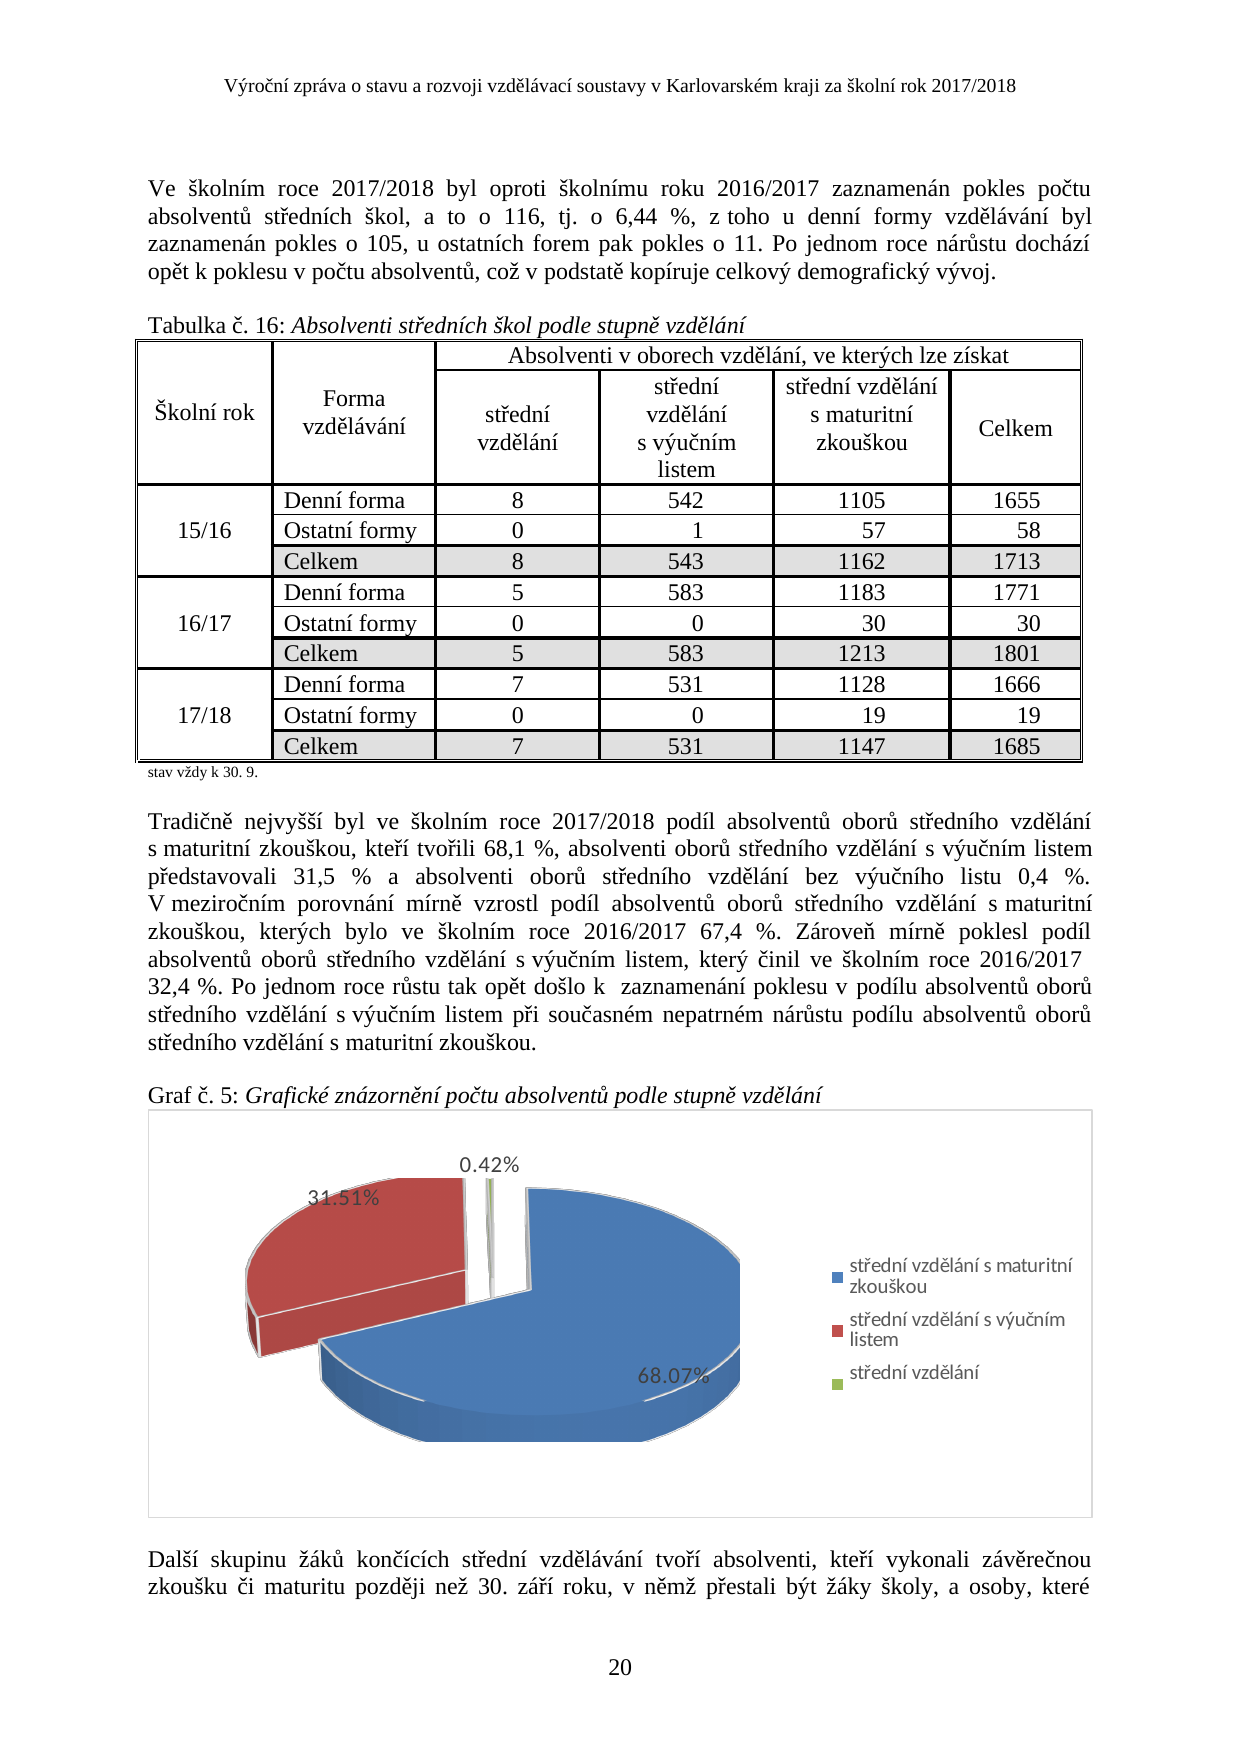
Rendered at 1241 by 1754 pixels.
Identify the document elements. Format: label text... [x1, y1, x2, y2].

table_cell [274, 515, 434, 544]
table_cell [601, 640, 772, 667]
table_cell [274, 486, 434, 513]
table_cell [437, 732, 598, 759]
text Tradičně nejvyšší byl ve školním roce 2017/2018 podíl absolventů oborů středního vzdělání s maturitní zkouškou, kteří tvořili 68,1 %, absolventi oborů středního vzdělání s výučním listem představovali 31,5 % a absolventi oborů středního vzdělání bez výučního listu 0,4 %. V meziročním porovnání mírně vzrostl podíl absolventů oborů středního vzdělání s maturitní zkouškou, kterých bylo ve školním roce 2016/2017 67,4 %. Zároveň mírně poklesl podíl absolventů oborů středního vzdělání s výučním listem, který činil ve školním roce 2016/2017 32,4 %. Po jednom roce růstu tak opět došlo k zaznamenání poklesu v podílu absolventů oborů středního vzdělání s výučním listem při současném nepatrném nárůstu podílu absolventů oborů středního vzdělání s maturitní zkouškou. [148, 807, 1092, 1055]
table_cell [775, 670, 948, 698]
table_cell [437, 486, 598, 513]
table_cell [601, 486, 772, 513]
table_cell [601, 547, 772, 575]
text stav vždy k 30. 9. [148, 762, 1092, 780]
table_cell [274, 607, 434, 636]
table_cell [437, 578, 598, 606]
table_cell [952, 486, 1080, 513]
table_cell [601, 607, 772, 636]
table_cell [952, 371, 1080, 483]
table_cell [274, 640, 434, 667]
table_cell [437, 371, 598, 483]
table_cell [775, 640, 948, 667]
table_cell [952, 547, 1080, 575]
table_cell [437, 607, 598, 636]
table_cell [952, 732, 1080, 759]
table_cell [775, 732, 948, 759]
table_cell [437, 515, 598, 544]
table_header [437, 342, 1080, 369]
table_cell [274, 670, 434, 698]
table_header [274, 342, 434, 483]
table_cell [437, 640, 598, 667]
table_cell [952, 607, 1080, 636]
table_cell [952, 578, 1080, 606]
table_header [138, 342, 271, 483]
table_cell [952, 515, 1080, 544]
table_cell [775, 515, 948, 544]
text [148, 1545, 1092, 1600]
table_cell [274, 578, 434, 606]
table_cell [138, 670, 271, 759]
text Ve školním roce 2017/2018 byl oproti školnímu roku 2016/2017 zaznamenán pokles počtu absolventů středních škol, a to o 116, tj. o 6,44 %, z toho u denní formy vzdělávání byl zaznamenán pokles o 105, u ostatních forem pak pokles o 11. Po jednom roce nárůstu dochází opět k poklesu v počtu absolventů, což v podstatě kopíruje celkový demografický vývoj. [148, 174, 1092, 284]
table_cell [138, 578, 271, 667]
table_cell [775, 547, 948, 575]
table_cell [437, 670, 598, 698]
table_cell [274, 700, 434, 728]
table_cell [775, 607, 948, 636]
text Tabulka č. 16: Absolventi středních škol podle stupně vzdělání [148, 311, 1092, 338]
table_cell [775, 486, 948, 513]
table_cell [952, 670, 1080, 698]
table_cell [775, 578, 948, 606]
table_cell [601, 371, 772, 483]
text Graf č. 5: Grafické znázornění počtu absolventů podle stupně vzdělání [148, 1081, 1092, 1109]
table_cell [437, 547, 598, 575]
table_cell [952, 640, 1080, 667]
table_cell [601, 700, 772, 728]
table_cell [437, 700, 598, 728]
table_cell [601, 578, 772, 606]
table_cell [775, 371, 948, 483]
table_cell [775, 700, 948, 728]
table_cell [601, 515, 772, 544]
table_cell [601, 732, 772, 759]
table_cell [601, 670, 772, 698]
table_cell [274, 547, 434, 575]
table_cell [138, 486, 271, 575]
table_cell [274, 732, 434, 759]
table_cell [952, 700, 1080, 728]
